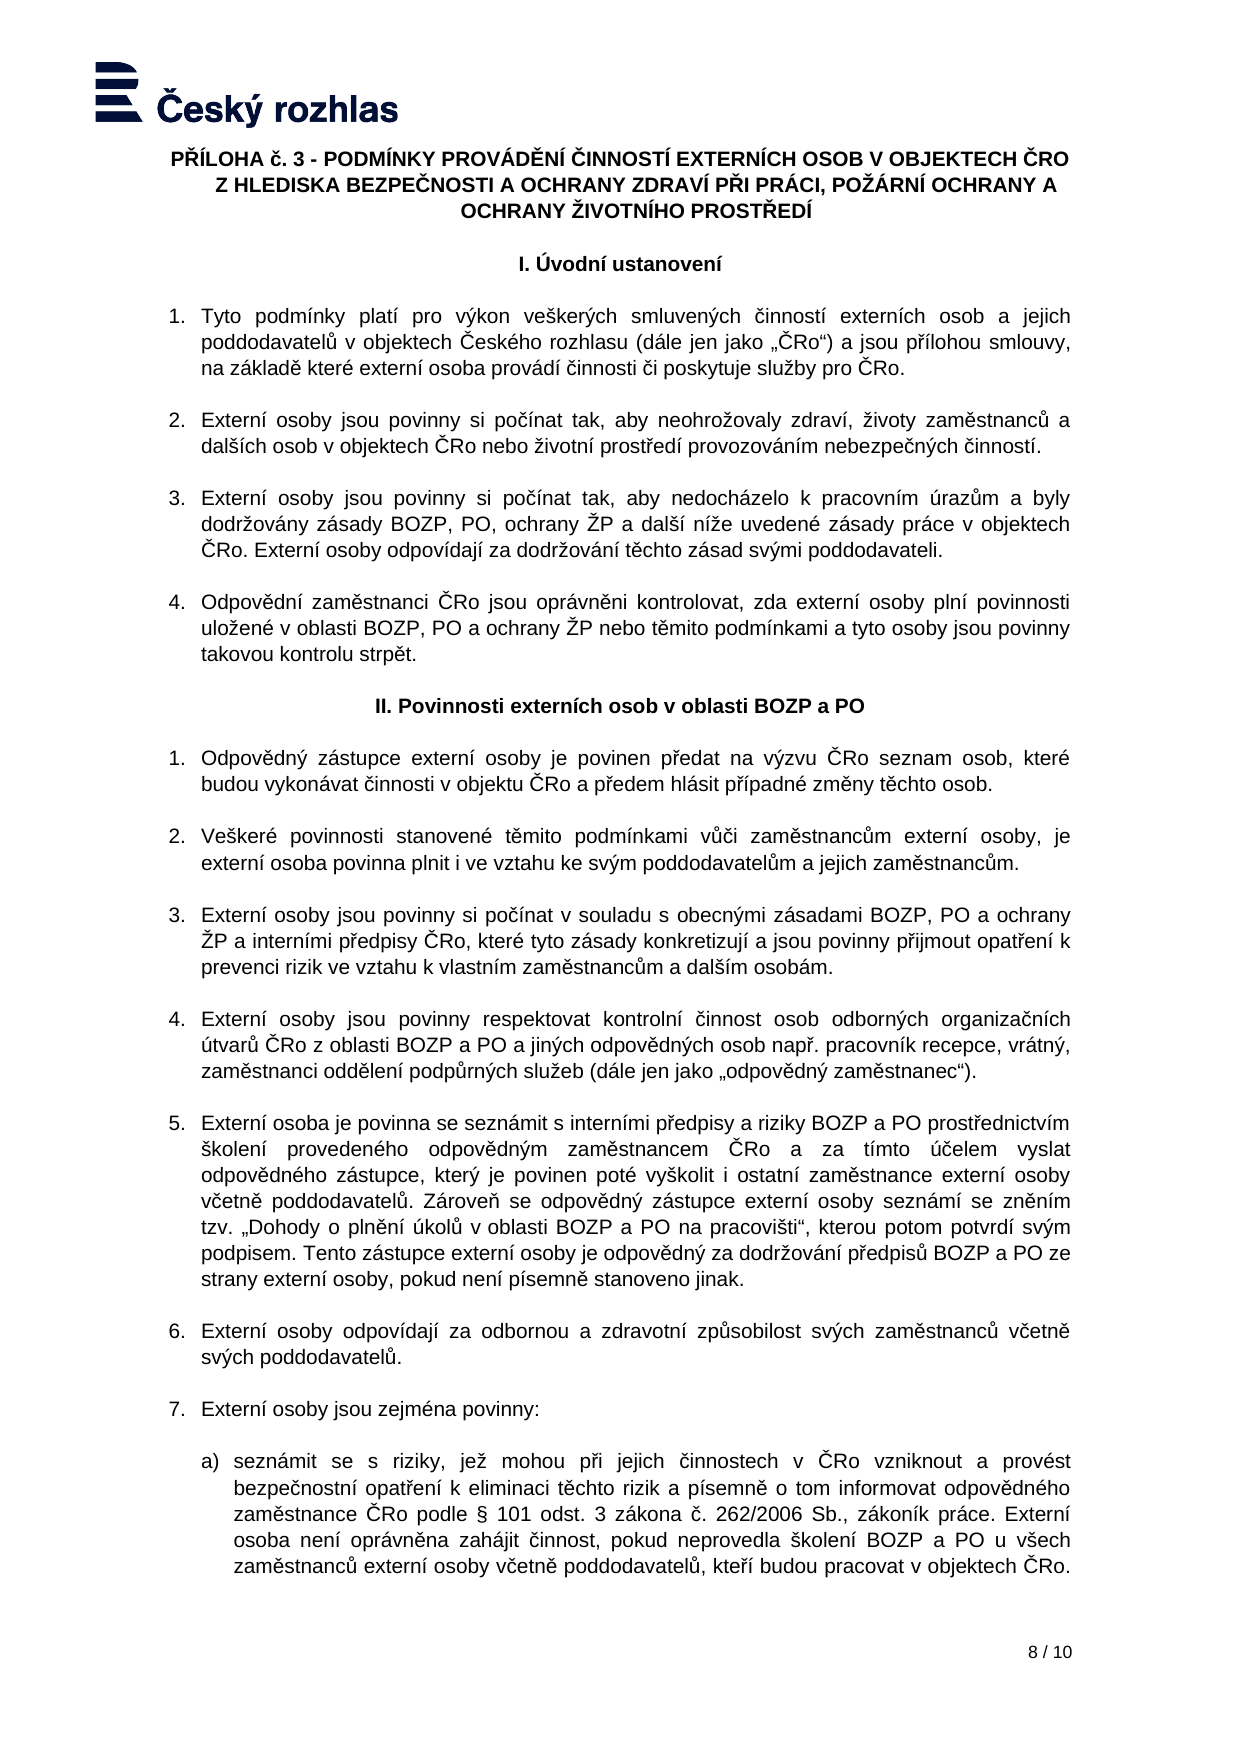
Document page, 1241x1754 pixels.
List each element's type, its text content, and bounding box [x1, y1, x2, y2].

list Externí osoba je povinna se seznámit s interními předpisy a riziky BOZP a PO prostřednictvím školení provedeného odpovědným zaměstnancem ČRo a za tímto účelem vyslat odpovědného zástupce, který je povinen poté vyškolit i ostatní zaměstnance externí osoby včetně poddodavatelů. Zároveň se odpovědný zástupce externí osoby seznámí se zněním tzv. „Dohody o plnění úkolů v oblasti BOZP a PO na pracovišti“, kterou potom potvrdí svým podpisem. Tento zástupce externí osoby je odpovědný za dodržování předpisů BOZP a PO ze strany externí osoby, pokud není písemně stanoveno jinak. [168, 1109, 1072, 1292]
list Externí osoby jsou zejména povinny: [168, 1396, 1072, 1422]
list Tyto podmínky platí pro výkon veškerých smluvených činností externích osob a jejich poddodavatelů v objektech Českého rozhlasu (dále jen jako „ČRo“) a jsou přílohou smlouvy, na základě které externí osoba provádí činnosti či poskytuje služby pro ČRo. [168, 302, 1072, 380]
list Odpovědní zaměstnanci ČRo jsou oprávněni kontrolovat, zda externí osoby plní povinnosti uložené v oblasti BOZP, PO a ochrany ŽP nebo těmito podmínkami a tyto osoby jsou povinny takovou kontrolu strpět. [168, 589, 1072, 667]
list PŘÍLOHA č. 3 - PODMÍNKY PROVÁDĚNÍ ČINNOSTÍ EXTERNÍCH OSOB V OBJEKTECH ČRO Z HLEDISKA BEZPEČNOSTI A OCHRANY ZDRAVÍ PŘI PRÁCI, POŽÁRNÍ OCHRANY A OCHRANY ŽIVOTNÍHO PROSTŘEDÍ [168, 146, 1072, 224]
list Externí osoby jsou povinny si počínat tak, aby neohrožovaly zdraví, životy zaměstnanců a dalších osob v objektech ČRo nebo životní prostředí provozováním nebezpečných činností. [168, 406, 1072, 458]
list Veškeré povinnosti stanovené těmito podmínkami vůči zaměstnancům externí osoby, je externí osoba povinna plnit i ve vztahu ke svým poddodavatelům a jejich zaměstnancům. [168, 823, 1072, 875]
subtitle Povinnosti externích osob v oblasti BOZP a PO [168, 693, 1072, 719]
list Externí osoby jsou povinny si počínat v souladu s obecnými zásadami BOZP, PO a ochrany ŽP a interními předpisy ČRo, které tyto zásady konkretizují a jsou povinny přijmout opatření k prevenci rizik ve vztahu k vlastním zaměstnancům a dalším osobám. [168, 901, 1072, 979]
list Externí osoby jsou povinny respektovat kontrolní činnost osob odborných organizačních útvarů ČRo z oblasti BOZP a PO a jiných odpovědných osob např. pracovník recepce, vrátný, zaměstnanci oddělení podpůrných služeb (dále jen jako „odpovědný zaměstnanec“). [168, 1005, 1072, 1083]
list Externí osoby odpovídají za odbornou a zdravotní způsobilost svých zaměstnanců včetně svých poddodavatelů. [168, 1318, 1072, 1370]
subtitle Úvodní ustanovení [168, 250, 1072, 276]
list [201, 1448, 1072, 1578]
list Externí osoby jsou povinny si počínat tak, aby nedocházelo k pracovním úrazům a byly dodržovány zásady BOZP, PO, ochrany ŽP a další níže uvedené zásady práce v objektech ČRo. Externí osoby odpovídají za dodržování těchto zásad svými poddodavateli. [168, 484, 1072, 563]
picture [95, 62, 398, 128]
list Odpovědný zástupce externí osoby je povinen předat na výzvu ČRo seznam osob, které budou vykonávat činnosti v objektu ČRo a předem hlásit případné změny těchto osob. [168, 745, 1072, 797]
